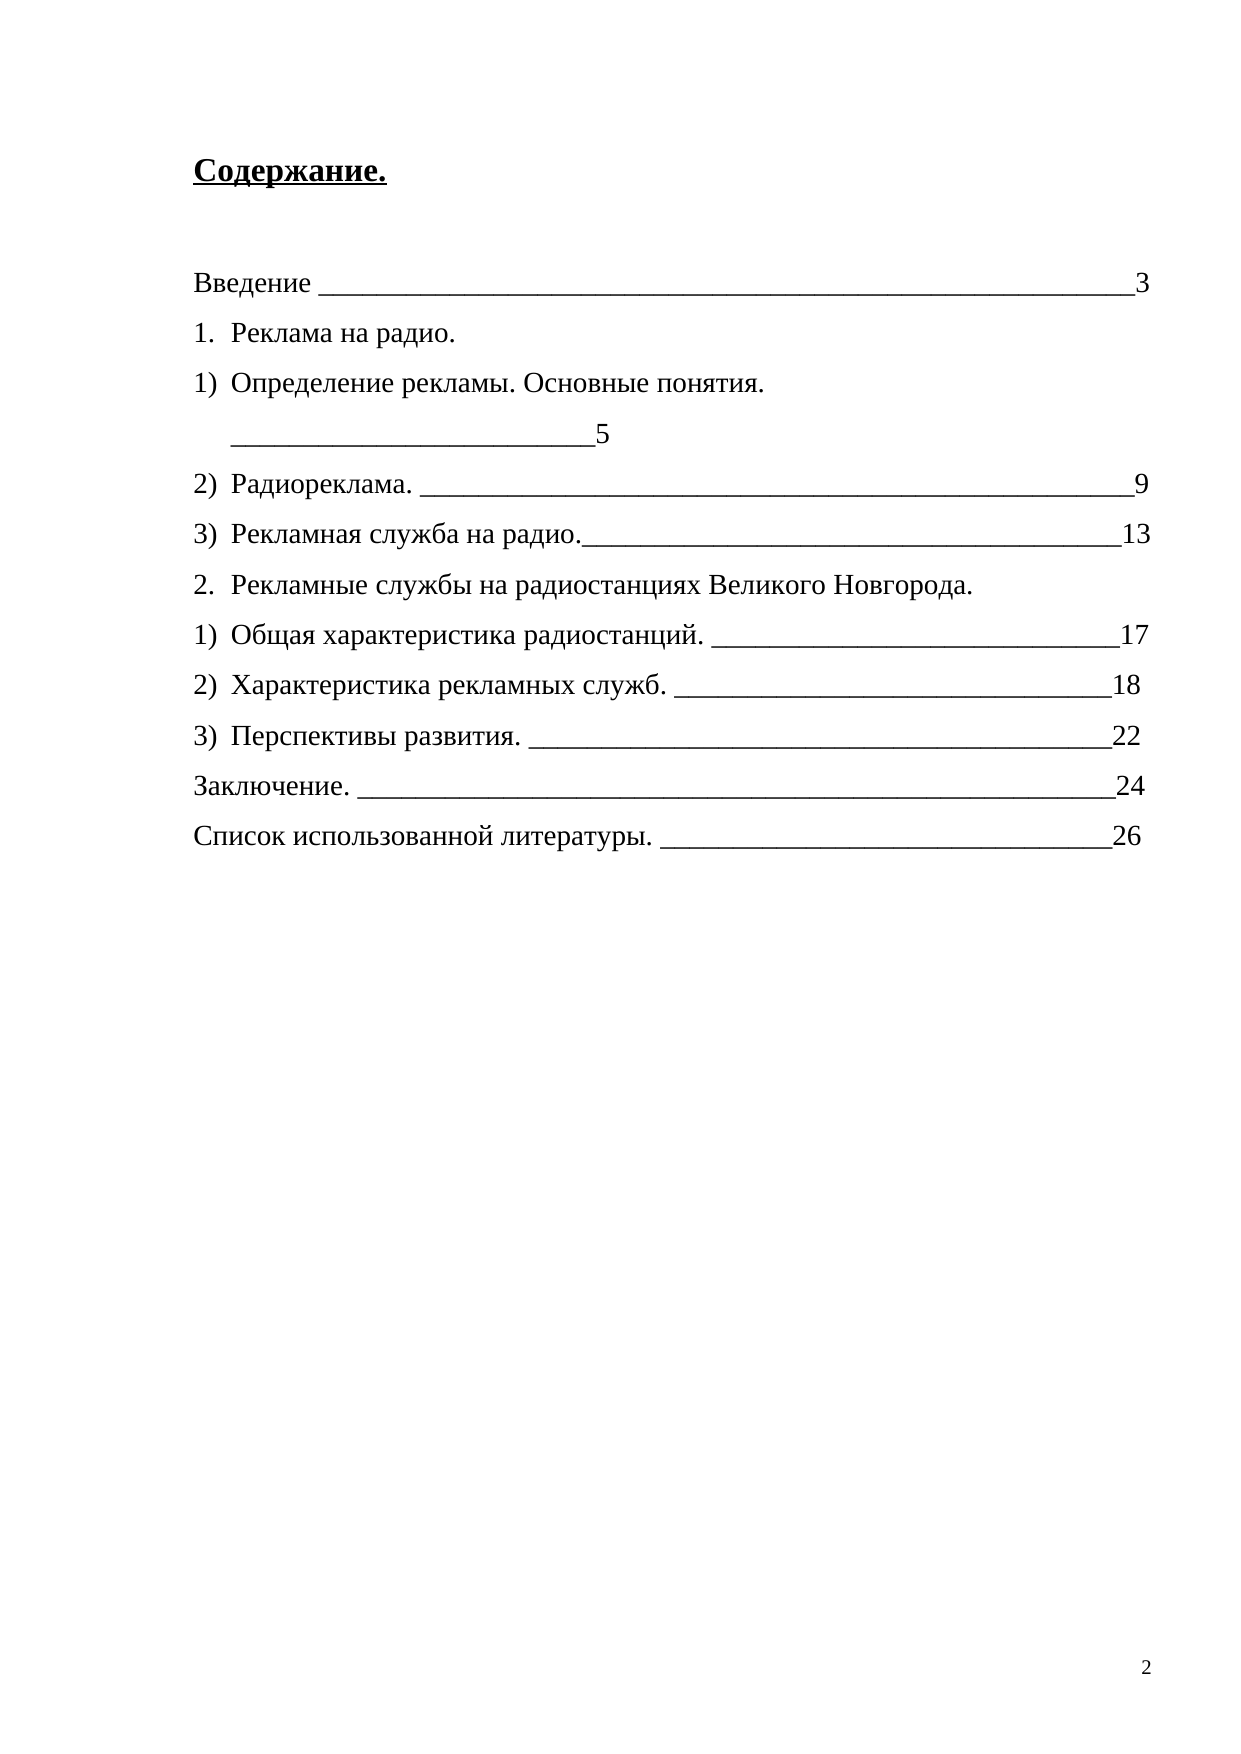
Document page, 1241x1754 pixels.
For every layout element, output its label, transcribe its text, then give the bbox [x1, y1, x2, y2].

text Заключение. ____________________________________________________24 [193, 768, 1152, 802]
list Характеристика рекламных служб. ______________________________18 [193, 667, 1152, 701]
list Определение рекламы. Основные понятия. _________________________5 [193, 366, 1152, 449]
list Реклама на радио. [193, 315, 1152, 349]
list Общая характеристика радиостанций. ____________________________17 [193, 617, 1152, 651]
list Рекламная служба на радио._____________________________________13 [193, 517, 1152, 550]
list Перспективы развития. ________________________________________22 [193, 718, 1152, 751]
list Радиореклама. _________________________________________________9 [193, 466, 1152, 500]
text Содержание. [118, 150, 1152, 188]
list Рекламные службы на радиостанциях Великого Новгорода. [193, 567, 1152, 600]
text Введение ________________________________________________________3 [118, 265, 1152, 298]
text Список использованной литературы. _______________________________26 [193, 818, 1152, 852]
